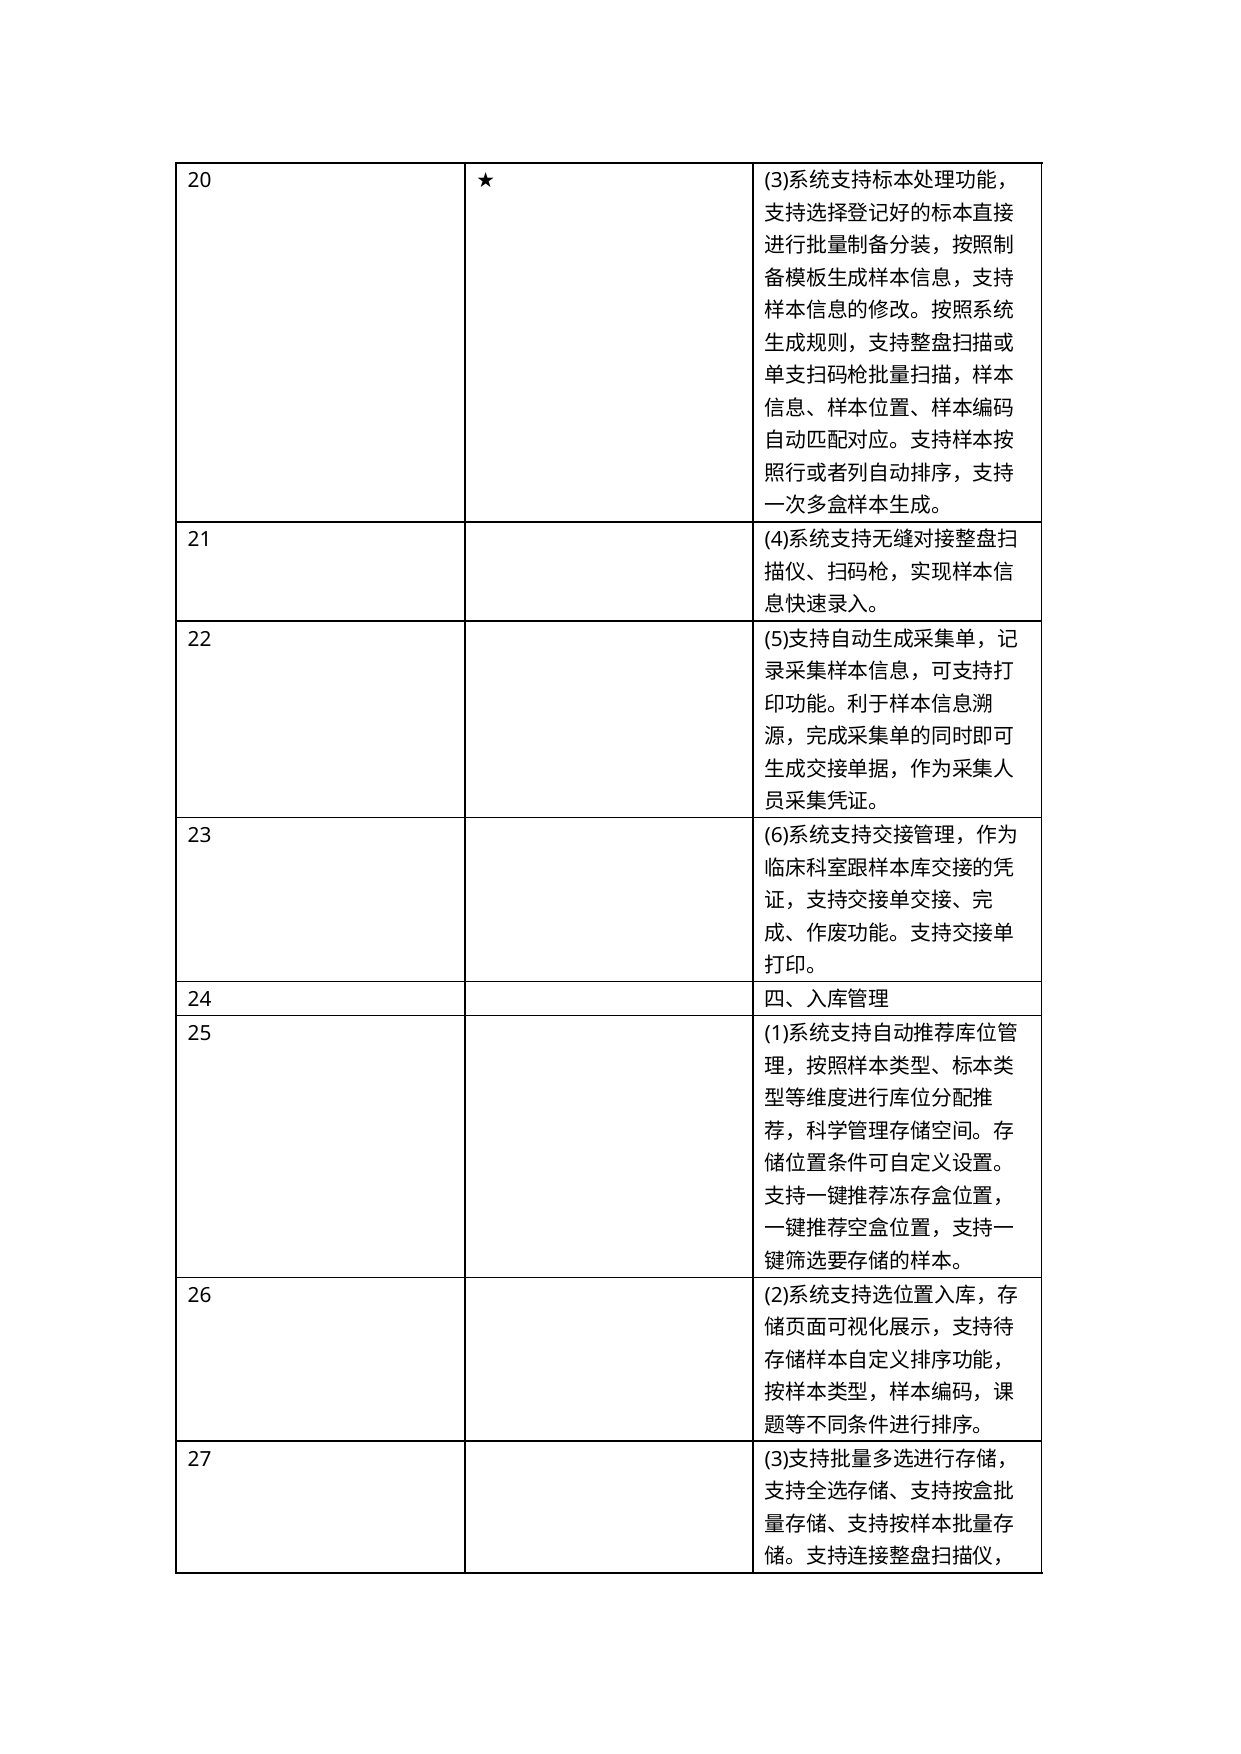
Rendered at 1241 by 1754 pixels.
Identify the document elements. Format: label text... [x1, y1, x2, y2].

table_cell 20 [177, 164, 464, 521]
table_cell (3)系统支持标本处理功能，支持选择登记好的标本直接进行批量制备分装，按照制备模板生成样本信息，支持样本信息的修改。按照系统生成规则，支持整盘扫描或单支扫码枪批量扫描，样本信息、样本位置、样本编码自动匹配对应。支持样本按照行或者列自动排序，支持一次多盒样本生成。 [754, 164, 1041, 521]
table_cell 22 [177, 622, 464, 817]
table_cell 25 [177, 1016, 464, 1276]
table_cell [466, 1442, 752, 1572]
table_cell [466, 818, 752, 981]
table_cell 23 [177, 818, 464, 981]
table_cell (4)系统支持无缝对接整盘扫描仪、扫码枪，实现样本信息快速录入。 [754, 523, 1041, 620]
table_cell [466, 982, 752, 1015]
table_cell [754, 1442, 1041, 1572]
table_cell [466, 1278, 752, 1440]
table_cell (2)系统支持选位置入库，存储页面可视化展示，支持待存储样本自定义排序功能，按样本类型，样本编码，课题等不同条件进行排序。 [754, 1278, 1041, 1440]
table_cell (1)系统支持自动推荐库位管理，按照样本类型、标本类型等维度进行库位分配推荐，科学管理存储空间。存储位置条件可自定义设置。支持一键推荐冻存盒位置，一键推荐空盒位置，支持一键筛选要存储的样本。 [754, 1016, 1041, 1276]
table_cell (6)系统支持交接管理，作为临床科室跟样本库交接的凭证，支持交接单交接、完成、作废功能。支持交接单打印。 [754, 818, 1041, 981]
table_cell 21 [177, 523, 464, 620]
table_cell [466, 1016, 752, 1276]
table_cell (5)支持自动生成采集单，记录采集样本信息，可支持打印功能。利于样本信息溯源，完成采集单的同时即可生成交接单据，作为采集人员采集凭证。 [754, 622, 1041, 817]
table_cell [466, 622, 752, 817]
table_cell 四、入库管理 [754, 982, 1041, 1015]
table_cell 26 [177, 1278, 464, 1440]
table_cell ★ [466, 164, 752, 521]
table_cell 24 [177, 982, 464, 1015]
table_cell 27 [177, 1442, 464, 1572]
table_cell [466, 523, 752, 620]
